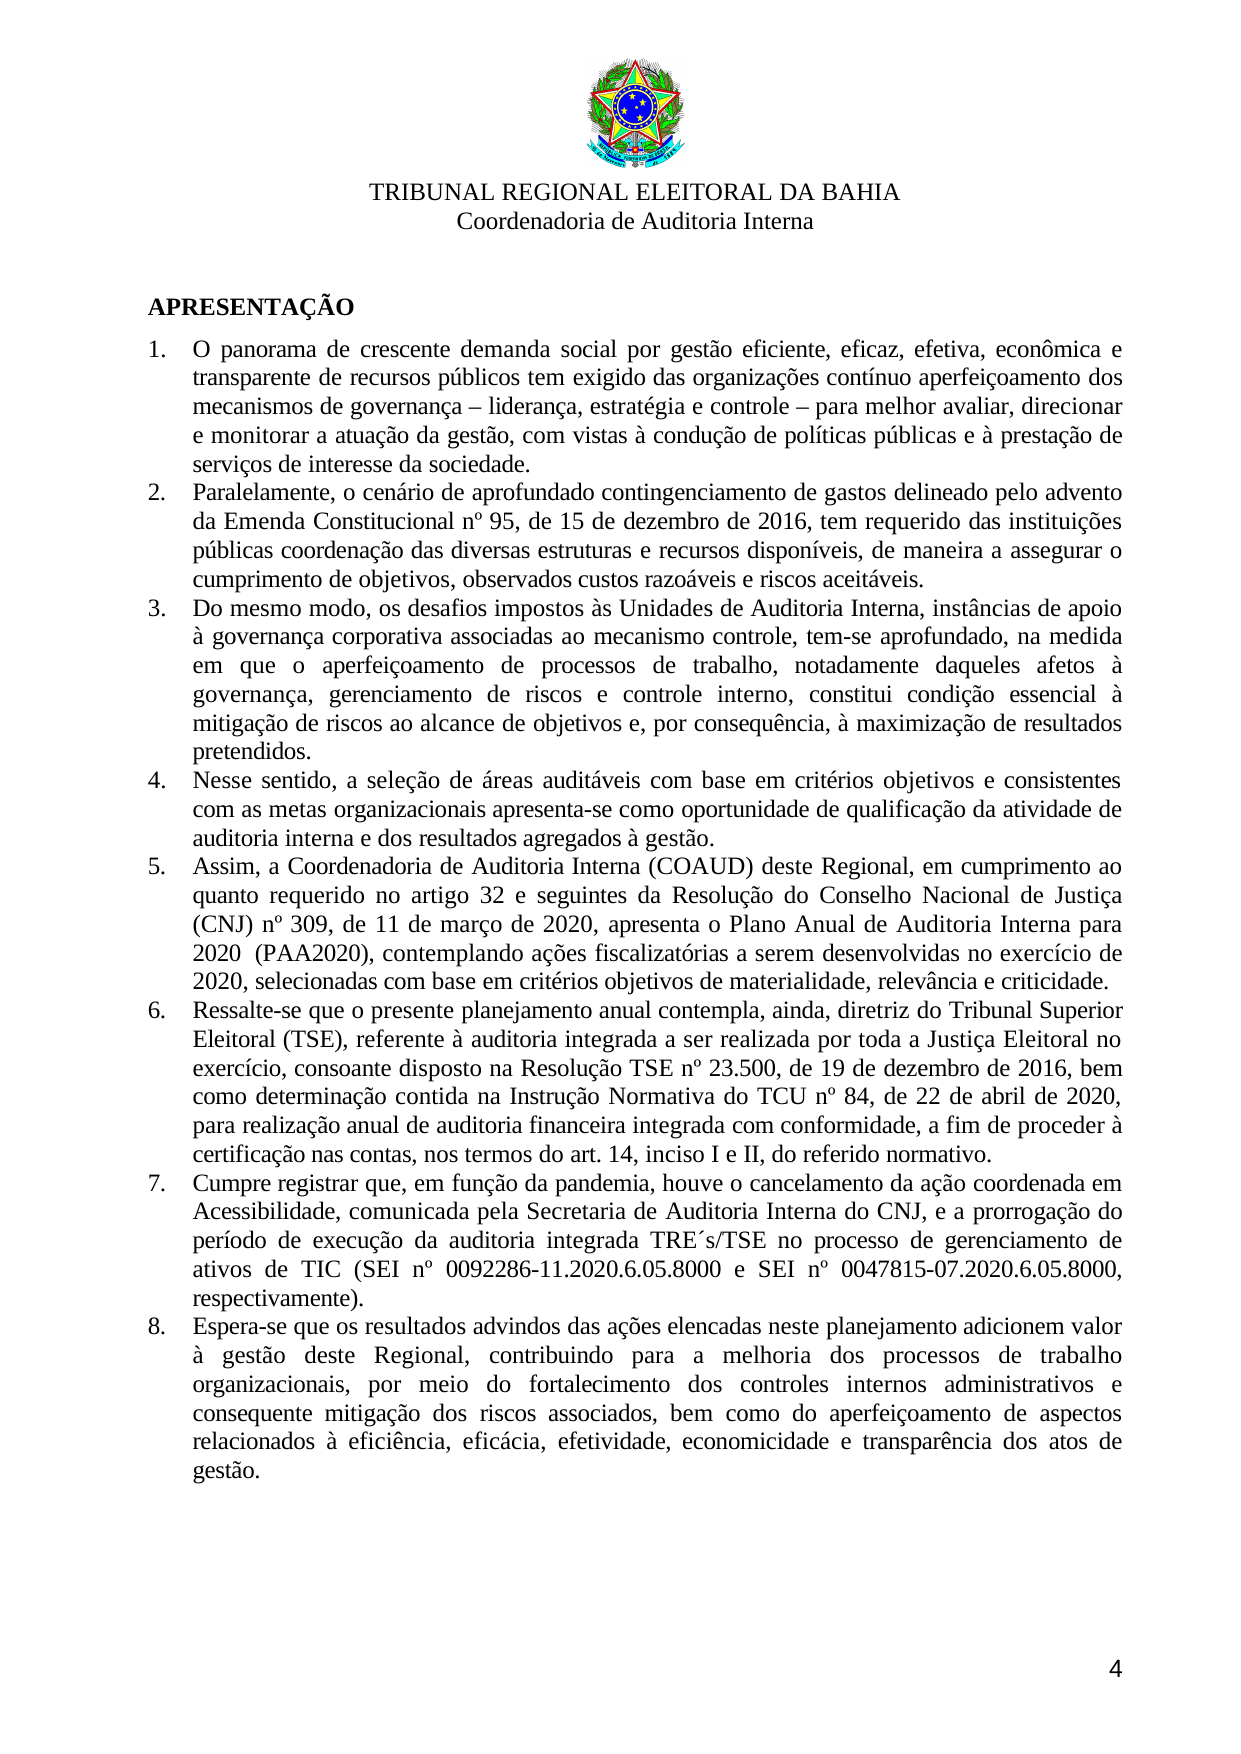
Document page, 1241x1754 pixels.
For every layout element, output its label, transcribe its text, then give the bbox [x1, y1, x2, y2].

list Cumpre registrar que, em função da pandemia, houve o cancelamento da ação coordenada em Acessibilidade, comunicada pela Secretaria de Auditoria Interna do CNJ, e a prorrogação do período de execução da auditoria integrada TRE´s/TSE no processo de gerenciamento de ativos de TIC (SEI nº 0092286-11.2020.6.05.8000 e SEI nº 0047815-07.2020.6.05.8000, respectivamente). [148, 1168, 1123, 1311]
text Coordenadoria de Auditoria Interna [323, 206, 947, 235]
list Do mesmo modo, os desafios impostos às Unidades de Auditoria Interna, instâncias de apoio à governança corporativa associadas ao mecanismo controle, tem-se aprofundado, na medida em que o aperfeiçoamento de processos de trabalho, notadamente daqueles afetos à governança, gerenciamento de riscos e controle interno, constitui condição essencial à mitigação de riscos ao alcance de objetivos e, por consequência, à maximização de resultados pretendidos. [148, 593, 1123, 765]
list O panorama de crescente demanda social por gestão eficiente, eficaz, efetiva, econômica e transparente de recursos públicos tem exigido das organizações contínuo aperfeiçoamento dos mecanismos de governança – liderança, estratégia e controle – para melhor avaliar, direcionar e monitorar a atuação da gestão, com vistas à condução de políticas públicas e à prestação de serviços de interesse da sociedade. [148, 334, 1123, 477]
list Ressalte-se que o presente planejamento anual contempla, ainda, diretriz do Tribunal Superior Eleitoral (TSE), referente à auditoria integrada a ser realizada por toda a Justiça Eleitoral no exercício, consoante disposto na Resolução TSE nº 23.500, de 19 de dezembro de 2016, bem como determinação contida na Instrução Normativa do TCU nº 84, de 22 de abril de 2020, para realização anual de auditoria financeira integrada com conformidade, a fim de proceder à certificação nas contas, nos termos do art. 14, inciso I e II, do referido normativo. [148, 995, 1123, 1168]
text 4 [135, 1654, 1123, 1683]
text TRIBUNAL REGIONAL ELEITORAL DA BAHIA [323, 177, 947, 206]
list Espera-se que os resultados advindos das ações elencadas neste planejamento adicionem valor à gestão deste Regional, contribuindo para a melhoria dos processos de trabalho organizacionais, por meio do fortalecimento dos controles internos administrativos e consequente mitigação dos riscos associados, bem como do aperfeiçoamento de aspectos relacionados à eficiência, eficácia, efetividade, economicidade e transparência dos atos de gestão. [148, 1311, 1122, 1484]
subtitle APRESENTAÇÃO [148, 292, 1161, 321]
list Assim, a Coordenadoria de Auditoria Interna (COAUD) deste Regional, em cumprimento ao quanto requerido no artigo 32 e seguintes da Resolução do Conselho Nacional de Justiça (CNJ) nº 309, de 11 de março de 2020, apresenta o Plano Anual de Auditoria Interna para 2020 (PAA2020), contemplando ações fiscalizatórias a serem desenvolvidas no exercício de 2020, selecionadas com base em critérios objetivos de materialidade, relevância e criticidade. [148, 851, 1123, 995]
list Nesse sentido, a seleção de áreas auditáveis com base em critérios objetivos e consistentes com as metas organizacionais apresenta-se como oportunidade de qualificação da atividade de auditoria interna e dos resultados agregados à gestão. [148, 765, 1122, 851]
list Paralelamente, o cenário de aprofundado contingenciamento de gastos delineado pelo advento da Emenda Constitucional nº 95, de 15 de dezembro de 2016, tem requerido das instituições públicas coordenação das diversas estruturas e recursos disponíveis, de maneira a assegurar o cumprimento de objetivos, observados custos razoáveis e riscos aceitáveis. [148, 477, 1122, 592]
picture [586, 58, 685, 168]
